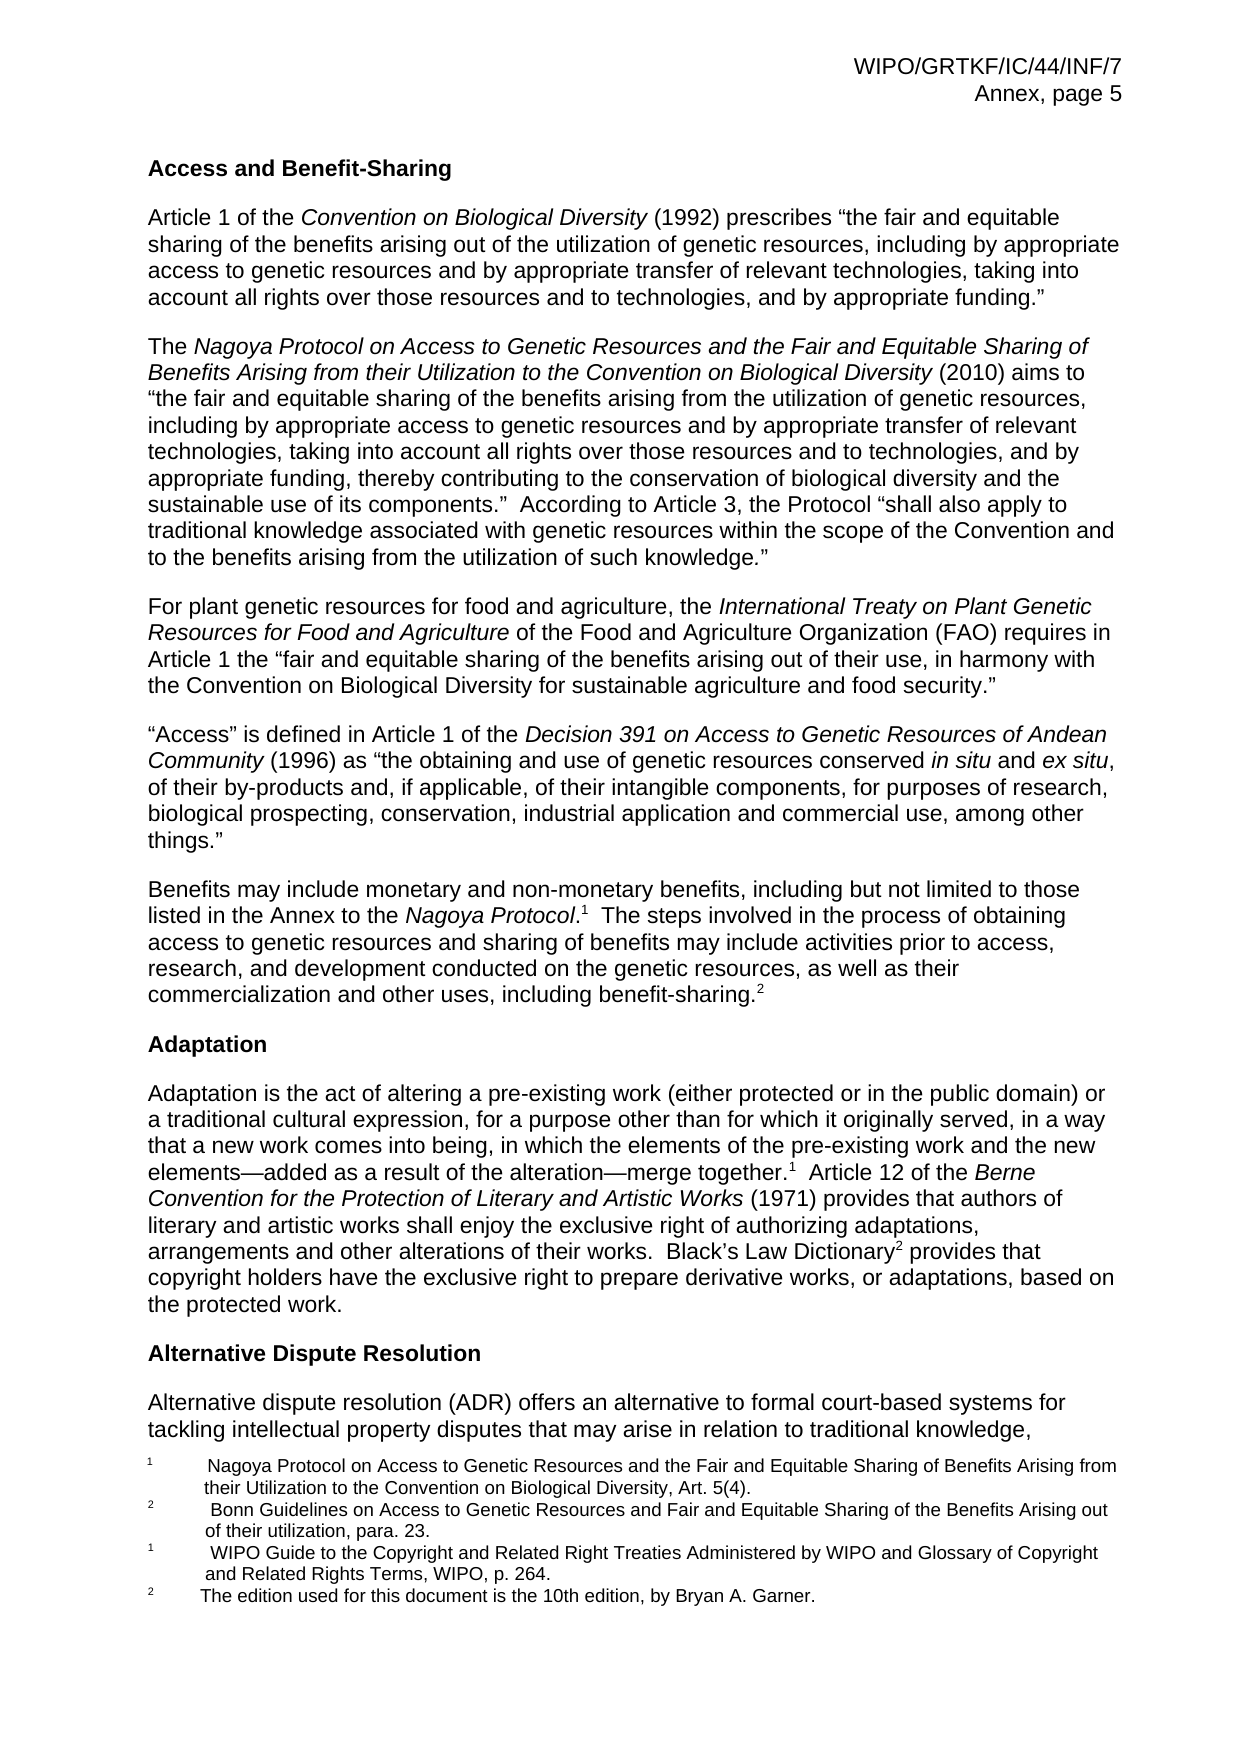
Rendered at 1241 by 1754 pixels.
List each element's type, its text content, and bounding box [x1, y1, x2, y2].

text Article 1 of the Convention on Biological Diversity (1992) prescribes “the fair and equitable sharing of the benefits arising out of the utilization of genetic resources, including by appropriate access to genetic resources and by appropriate transfer of relevant technologies, taking into account all rights over those resources and to technologies, and by appropriate funding.” [148, 204, 1122, 310]
text The Nagoya Protocol on Access to Genetic Resources and the Fair and Equitable Sharing of Benefits Arising from their Utilization to the Convention on Biological Diversity (2010) aims to “the fair and equitable sharing of the benefits arising from the utilization of genetic resources, including by appropriate access to genetic resources and by appropriate transfer of relevant technologies, taking into account all rights over those resources and to technologies, and by appropriate funding, thereby contributing to the conservation of biological diversity and the sustainable use of its components.” According to Article 3, the Protocol “shall also apply to traditional knowledge associated with genetic resources within the scope of the Convention and to the benefits arising from the utilization of such knowledge.” [148, 333, 1122, 570]
subtitle Access and Benefit-Sharing [148, 155, 1122, 181]
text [148, 1389, 1122, 1442]
text Adaptation is the act of altering a pre-existing work (either protected or in the public domain) or a traditional cultural expression, for a purpose other than for which it originally served, in a way that a new work comes into being, in which the elements of the pre-existing work and the new elements—added as a result of the alteration—merge together. Article 12 of the Berne Convention for the Protection of Literary and Artistic Works (1971) provides that authors of literary and artistic works shall enjoy the exclusive right of authorizing adaptations, arrangements and other alterations of their works. Black’s Law Dictionary provides that copyright holders have the exclusive right to prepare derivative works, or adaptations, based on the protected work. [148, 1080, 1122, 1317]
subtitle Alternative Dispute Resolution [148, 1340, 1122, 1366]
text Benefits may include monetary and non-monetary benefits, including but not limited to those listed in the Annex to the Nagoya Protocol. The steps involved in the process of obtaining access to genetic resources and sharing of benefits may include activities prior to access, research, and development conducted on the genetic resources, as well as their commercialization and other uses, including benefit-sharing. [148, 876, 1122, 1008]
text For plant genetic resources for food and agriculture, the International Treaty on Plant Genetic Resources for Food and Agriculture of the Food and Agriculture Organization (FAO) requires in Article 1 the “fair and equitable sharing of the benefits arising out of their use, in harmony with the Convention on Biological Diversity for sustainable agriculture and food security.” [148, 593, 1122, 698]
subtitle Adaptation [148, 1031, 1122, 1057]
text “Access” is defined in Article 1 of the Decision 391 on Access to Genetic Resources of Andean Community (1996) as “the obtaining and use of genetic resources conserved in situ and ex situ, of their by-products and, if applicable, of their intangible components, for purposes of research, biological prospecting, conservation, industrial application and commercial use, among other things.” [148, 721, 1122, 853]
